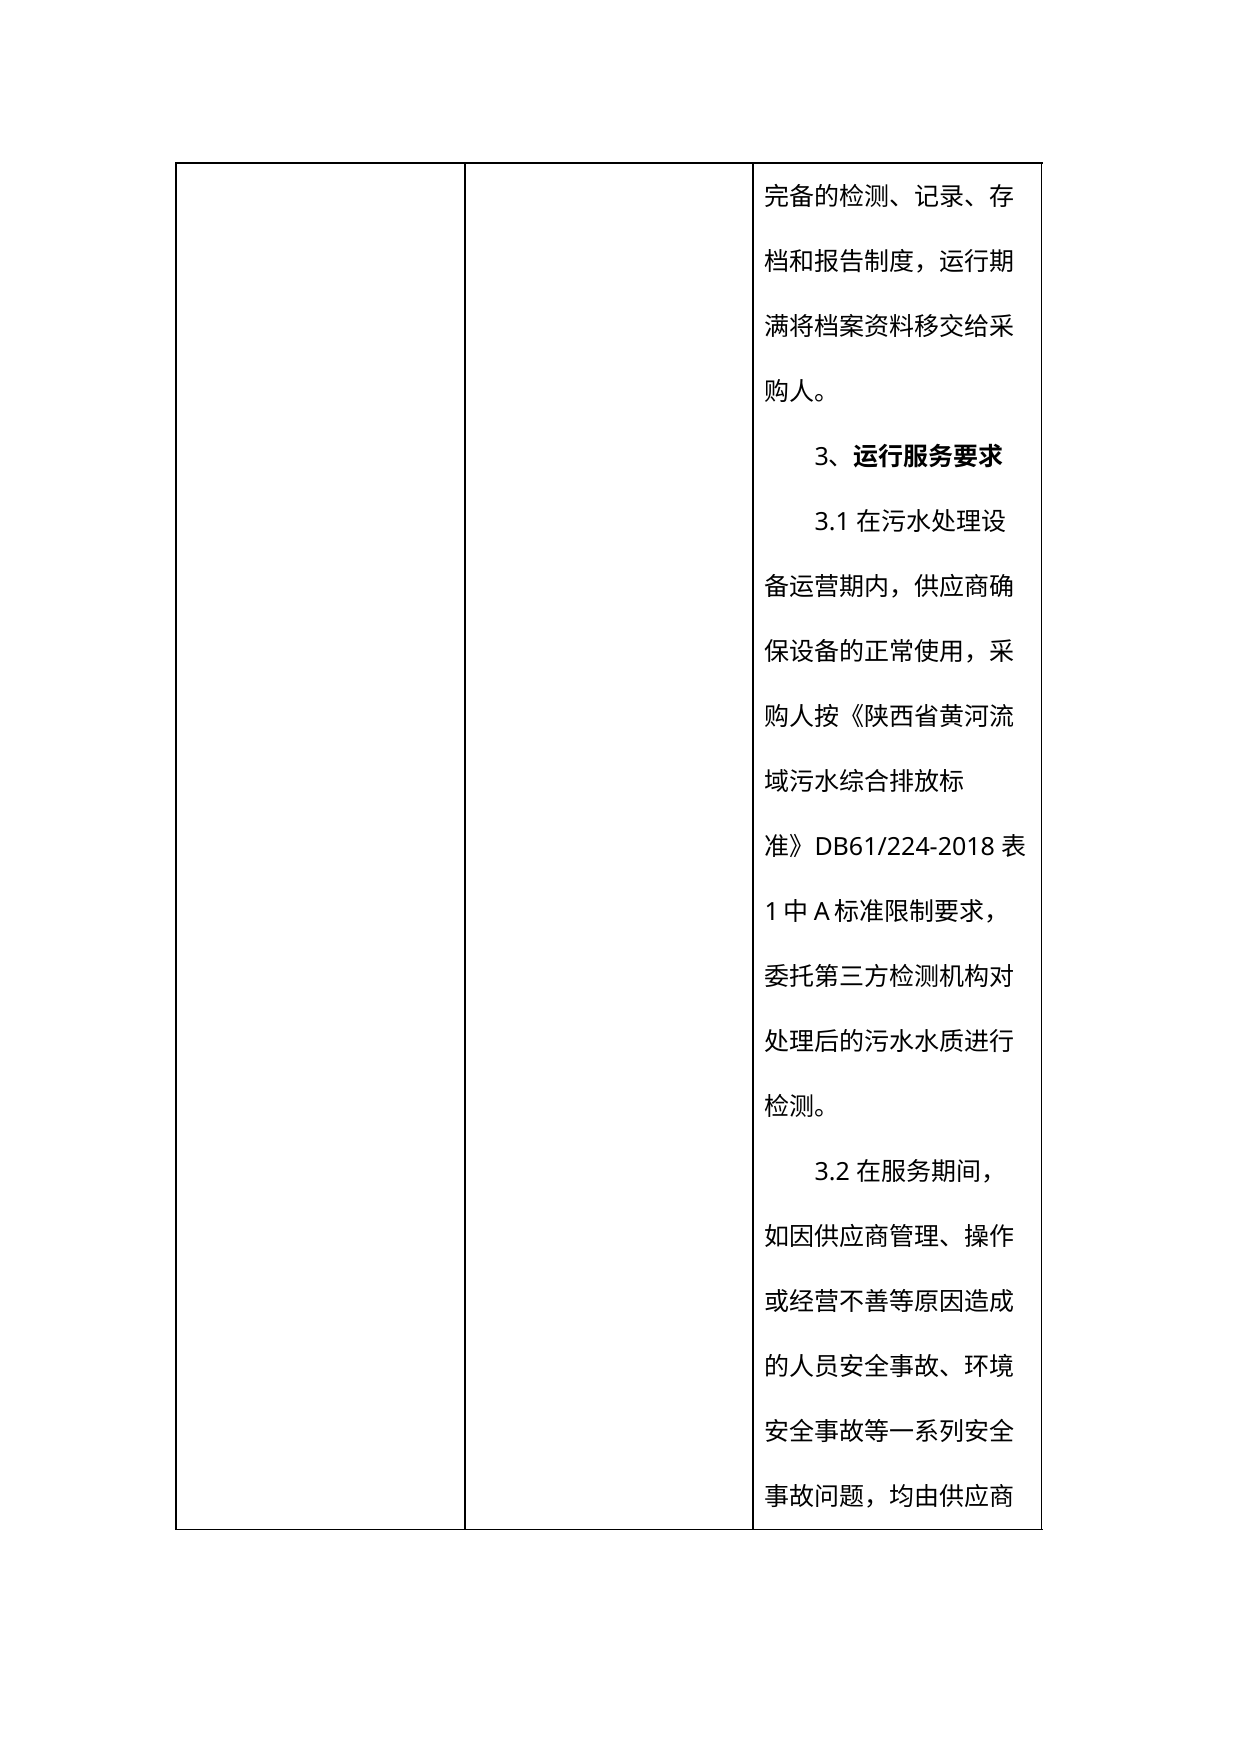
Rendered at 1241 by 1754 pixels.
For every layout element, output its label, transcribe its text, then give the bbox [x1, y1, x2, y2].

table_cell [754, 164, 1041, 1528]
table_cell 4 [177, 164, 464, 1528]
table_cell [466, 164, 752, 1528]
